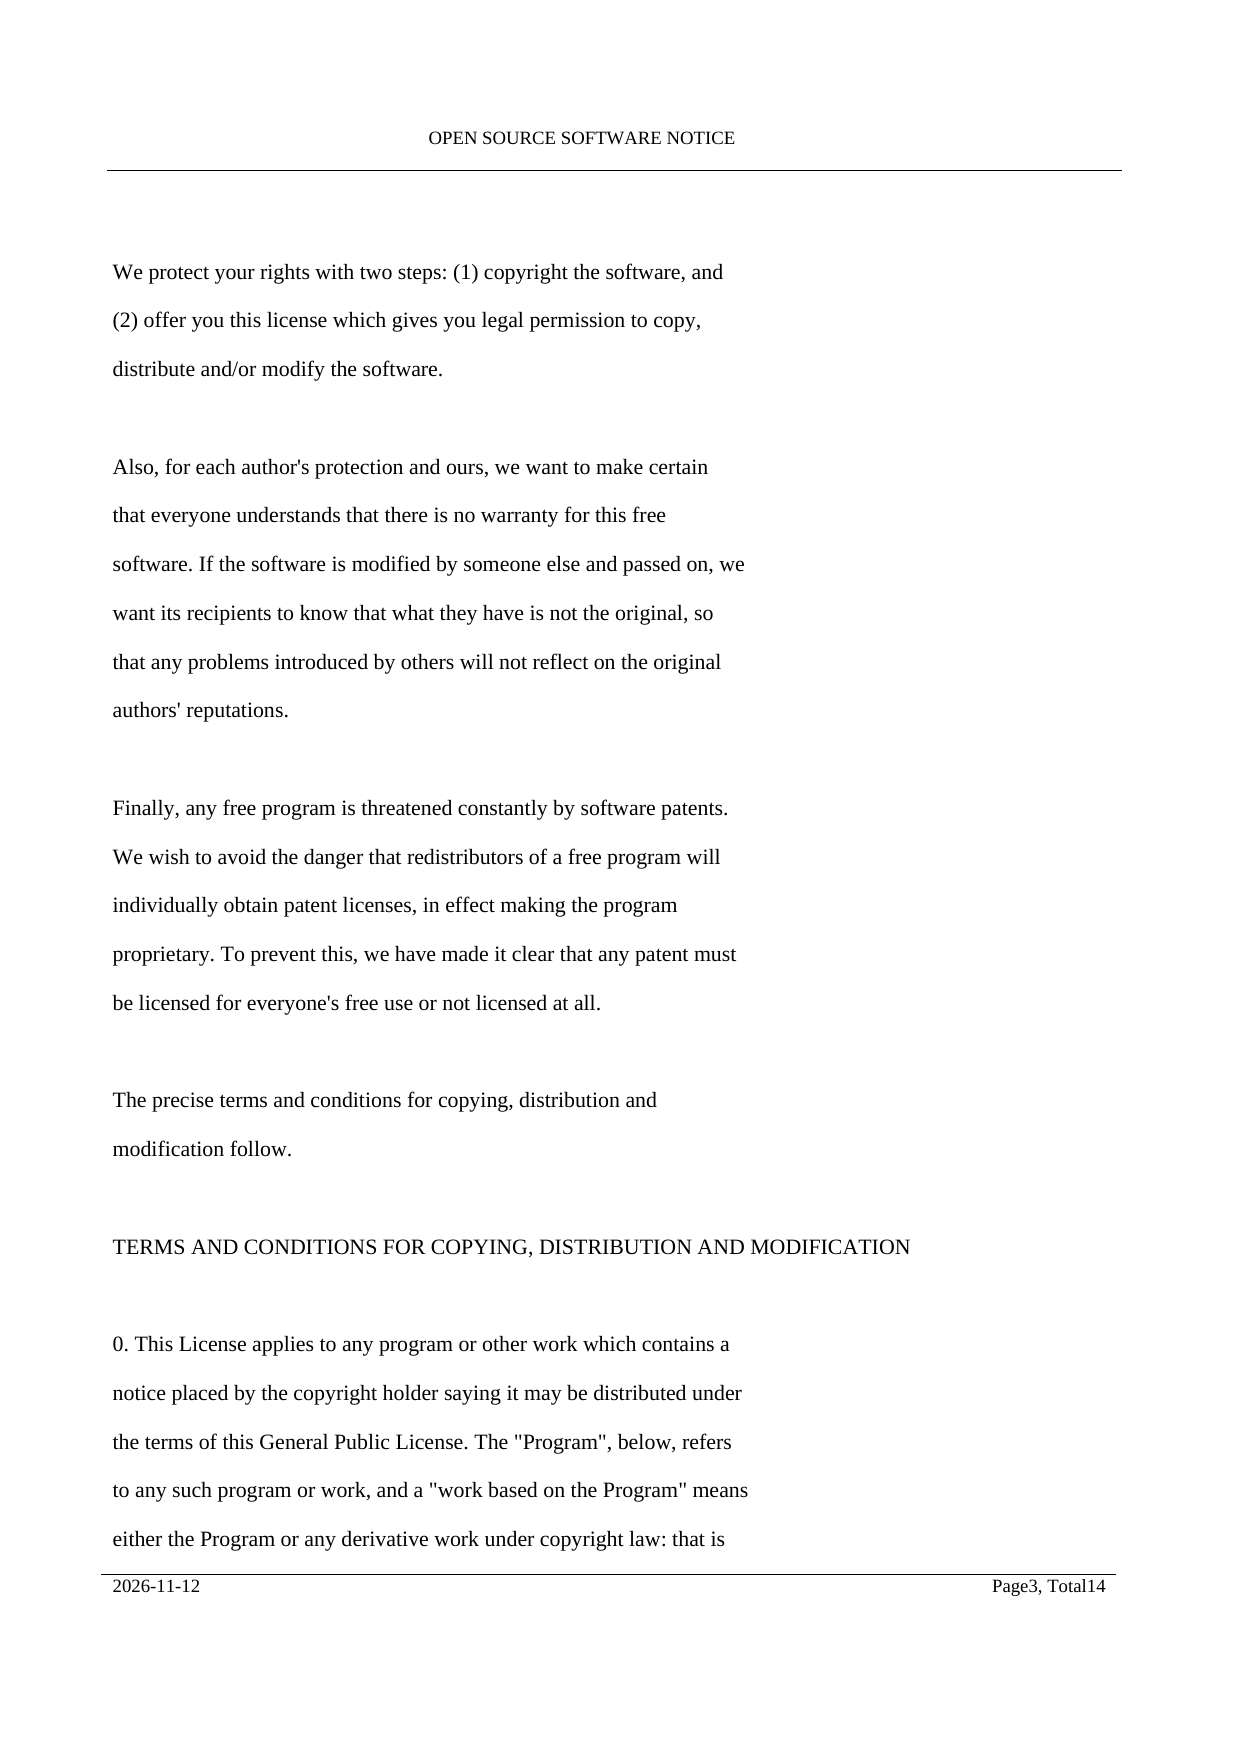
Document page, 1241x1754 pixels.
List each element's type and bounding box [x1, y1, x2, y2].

text [112, 206, 1128, 1555]
